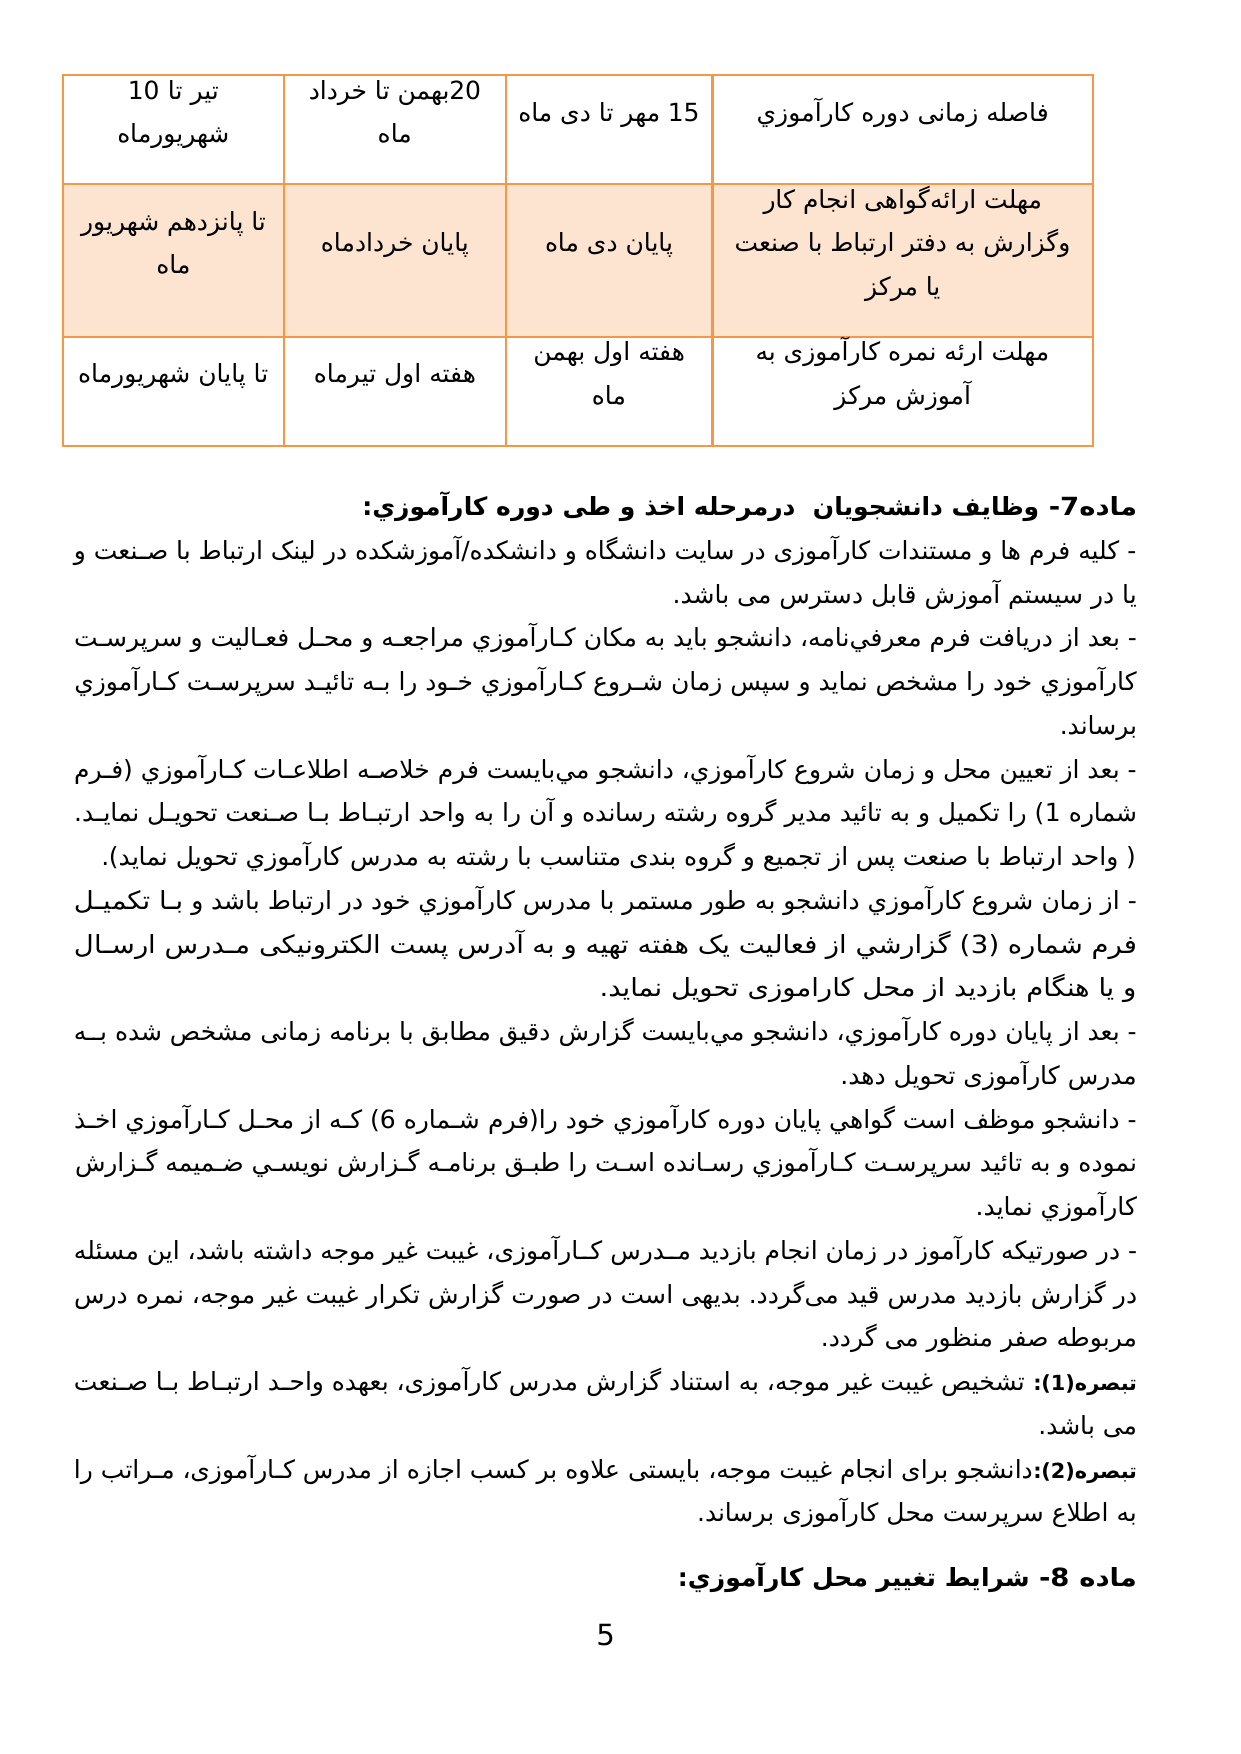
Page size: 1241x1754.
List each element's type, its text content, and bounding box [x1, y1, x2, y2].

table_cell پایان خردادماه [285, 185, 505, 336]
text - در ﺻﻮرﺗﯿﮑﻪ ﮐﺎرآﻣﻮز در زﻣﺎن اﻧﺠﺎم ﺑﺎزدﯾﺪ مدرس کارآموزی، ﻏﯿﺒﺖ ﻏﯿﺮ ﻣﻮﺟﻪ داﺷﺘﻪ ﺑﺎﺷﺪ، اﯾﻦ ﻣﺴﺌﻠﻪ در ﮔﺰارش ﺑﺎزدﯾﺪ مدرس ﻗﯿﺪ میﮔﺮدد. ﺑﺪﯾﻬﯽ اﺳﺖ در ﺻﻮرت گزارش تکرار غیبت غیر موجه، نمره درس مربوطه صفر منظور می گردد. [74, 1236, 1137, 1353]
text ماده 8- ﺷﺮاﯾﻂ ﺗﻐﯿﯿﺮ ﻣﺤﻞ ﮐﺎرآﻣﻮزي: [74, 1563, 1137, 1592]
text - دانشجو موظف است گواهي پايان دوره كارآموزي خود را(فرم شماره 6) كه از محل كارآموزي اخذ نموده و به تائید سرپرست كارآموزي رسانده است را طبق برنامه گزارش نويسي ضميمه گزارش كارآموزي نمايد. [74, 1105, 1137, 1221]
text - بعد از تعيين محل و زمان شروع كارآموزي، دانشجو مي‌بايست فرم خلاصه اطلاعات كارآموزي (فرم شماره 1) را تكميل و به تائید مدیر گروه رشته رسانده و آن را به واحد ارتباط با صنعت تحویل نماید. ( واحد ارتباط با صنعت پس از تجمیع و گروه بندی متناسب با رشته به مدرس كارآموزي تحويل نماید). [74, 755, 1137, 871]
table_cell 20بهمن تا خرداد ماه [285, 76, 505, 183]
text - بعد از دريافت فرم معرفي‌نامه، دانشجو بايد به مكان كارآموزي مراجعه و محل فعاليت و سرپرست كارآموزي خود را مشخص نمايد و سپس زمان شروع كارآموزي خود را به تائید سرپرست کارآموزي برساند. [74, 623, 1137, 740]
table_cell هفته اول تیرماه [285, 338, 505, 444]
table_cell تیر تا 10 شهریورماه [64, 76, 283, 183]
text - بعد از پايان دوره كارآموزي، دانشجو مي‌بايست گزارش دقيق مطابق با برنامه زمانی مشخص شده به مدرس کارآموزی تحويل دهد. [74, 1017, 1137, 1090]
table_cell تا پایان شهریورماه [64, 338, 283, 444]
table_cell ﻣﻬﻠﺖ اراﺋﻪگواهی انجام کار وگزارش به دفتر ارتباط با صنعت یا مرکز [714, 185, 1092, 336]
table_cell هفته اول بهمن ماه [507, 338, 711, 444]
table_cell پایان دی ماه [507, 185, 711, 336]
table_cell ﻓﺎﺻﻠﻪ زﻣﺎﻧﯽ دوره ﮐﺎرآﻣﻮزي [714, 76, 1092, 183]
table_cell تا پانزدهم شهریور ماه [64, 185, 283, 336]
table_cell 15 مهر تا دی ماه [507, 76, 711, 183]
text تبصره(1): تشخیص غیبت غیر موجه، به استناد گزارش مدرس کارآموزی، بعهده واحد ارتباط با صنعت می باشد. [74, 1367, 1137, 1440]
text ماده7- وﻇﺎﯾﻒ داﻧﺸﺠﻮﯾﺎن درمرحله اخذ و ﻃﯽ دوره ﮐﺎرآﻣﻮزي: [74, 492, 1137, 521]
text - از زمان شروع كارآموزي دانشجو به‌ طور مستمر با مدرس كارآموزي خود در ارتباط باشد و با تکمیل فرم شماره (3) گزارشي از فعالیت یک هفته تهیه و به آدرس پست الکترونیکی مدرس ارسال و یا هنگام بازدید از محل کاراموزی تحویل نماید. [74, 886, 1137, 1003]
text - کلیه فرم ها و مستندات کارآموزی در سایت دانشگاه و دانشکده/آموزشکده در لینک ارتباط با صنعت و یا در سیستم آموزش قابل دسترس می باشد. [74, 536, 1137, 609]
table_cell مهلت ارئه نمره کارآموزی به آموزش مرکز [714, 338, 1092, 444]
text تبصره(2):دانشجو برای انجام غیبت موجه، بایستی علاوه بر کسب اجازه از مدرس کارآموزی، مراتب را به اطلاع سرپرست محل کارآموزی برساند. [74, 1455, 1137, 1528]
